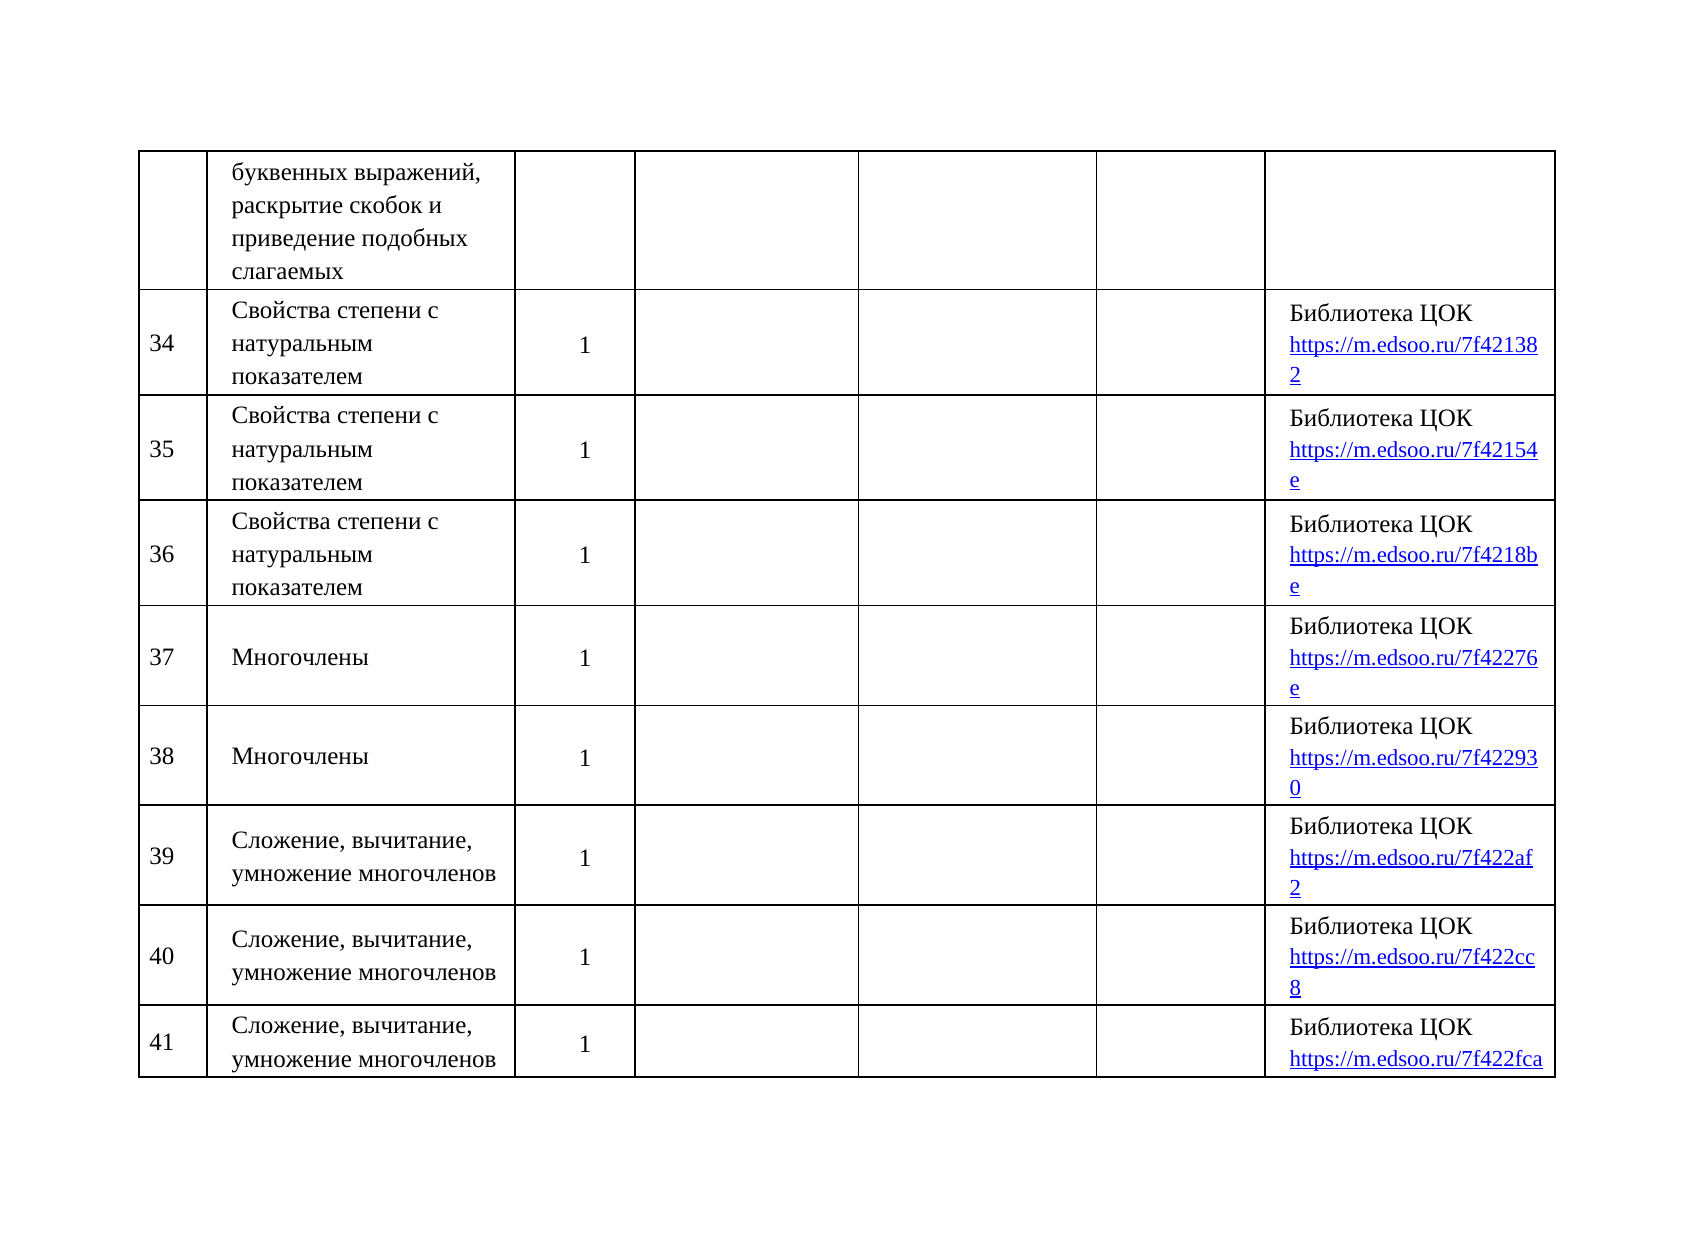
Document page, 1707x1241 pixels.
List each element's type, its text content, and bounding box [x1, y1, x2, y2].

table_cell Библиотека ЦОК https://m.edsoo.ru/7f422cc8 [1266, 906, 1554, 1004]
table_cell 1 [516, 706, 634, 804]
table_cell [636, 501, 858, 605]
table_cell 1 [516, 501, 634, 605]
table_cell 36 [140, 501, 206, 605]
table_cell [636, 290, 858, 394]
table_cell Библиотека ЦОК https://m.edsoo.ru/7f4218be [1266, 501, 1554, 605]
table_cell Библиотека ЦОК https://m.edsoo.ru/7f422af2 [1266, 806, 1554, 904]
table_cell [859, 606, 1096, 704]
table_cell [859, 501, 1096, 605]
table_cell [1097, 290, 1264, 394]
table_cell [1097, 396, 1264, 499]
table_cell Библиотека ЦОК https://m.edsoo.ru/7f422930 [1266, 706, 1554, 804]
table_cell [636, 606, 858, 704]
table_cell [1097, 1006, 1264, 1076]
table_cell [859, 806, 1096, 904]
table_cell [208, 1006, 514, 1076]
table_cell Библиотека ЦОК https://m.edsoo.ru/7f422fca [1266, 1006, 1554, 1076]
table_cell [208, 152, 514, 288]
table_cell Многочлены [208, 706, 514, 804]
table_cell 41 [140, 1006, 206, 1076]
table_cell 1 [516, 1006, 634, 1076]
table_cell [859, 290, 1096, 394]
table_cell Библиотека ЦОК https://m.edsoo.ru/7f42276e [1266, 606, 1554, 704]
table_cell 34 [140, 290, 206, 394]
table_cell 33 [140, 152, 206, 288]
table_cell Свойства степени с натуральным показателем [208, 396, 514, 499]
table_cell [1097, 906, 1264, 1004]
table_cell Многочлены [208, 606, 514, 704]
table_cell 1 [516, 606, 634, 704]
table_cell 1 [516, 396, 634, 499]
table_cell [859, 906, 1096, 1004]
table_cell 1 [516, 152, 634, 288]
table_cell [859, 152, 1096, 288]
table_cell 38 [140, 706, 206, 804]
table_cell Свойства степени с натуральным показателем [208, 290, 514, 394]
table_cell Сложение, вычитание, умножение многочленов [208, 806, 514, 904]
table_cell [1097, 606, 1264, 704]
table_cell [859, 1006, 1096, 1076]
table_cell [636, 806, 858, 904]
table_cell [636, 152, 858, 288]
table_cell [1266, 152, 1554, 288]
table_cell Библиотека ЦОК https://m.edsoo.ru/7f421382 [1266, 290, 1554, 394]
table_cell [1097, 706, 1264, 804]
table_cell [636, 706, 858, 804]
table_cell [636, 396, 858, 499]
table_cell [636, 1006, 858, 1076]
table_cell [1097, 152, 1264, 288]
table_cell [636, 906, 858, 1004]
table_cell [1097, 806, 1264, 904]
table_cell 37 [140, 606, 206, 704]
table_cell 40 [140, 906, 206, 1004]
table_cell Свойства степени с натуральным показателем [208, 501, 514, 605]
table_cell [859, 396, 1096, 499]
table_cell Библиотека ЦОК https://m.edsoo.ru/7f42154e [1266, 396, 1554, 499]
table_cell 1 [516, 806, 634, 904]
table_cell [208, 906, 514, 1004]
table_cell 35 [140, 396, 206, 499]
table_cell 39 [140, 806, 206, 904]
table_cell 1 [516, 906, 634, 1004]
table_cell [1097, 501, 1264, 605]
table_cell 1 [516, 290, 634, 394]
table_cell [859, 706, 1096, 804]
